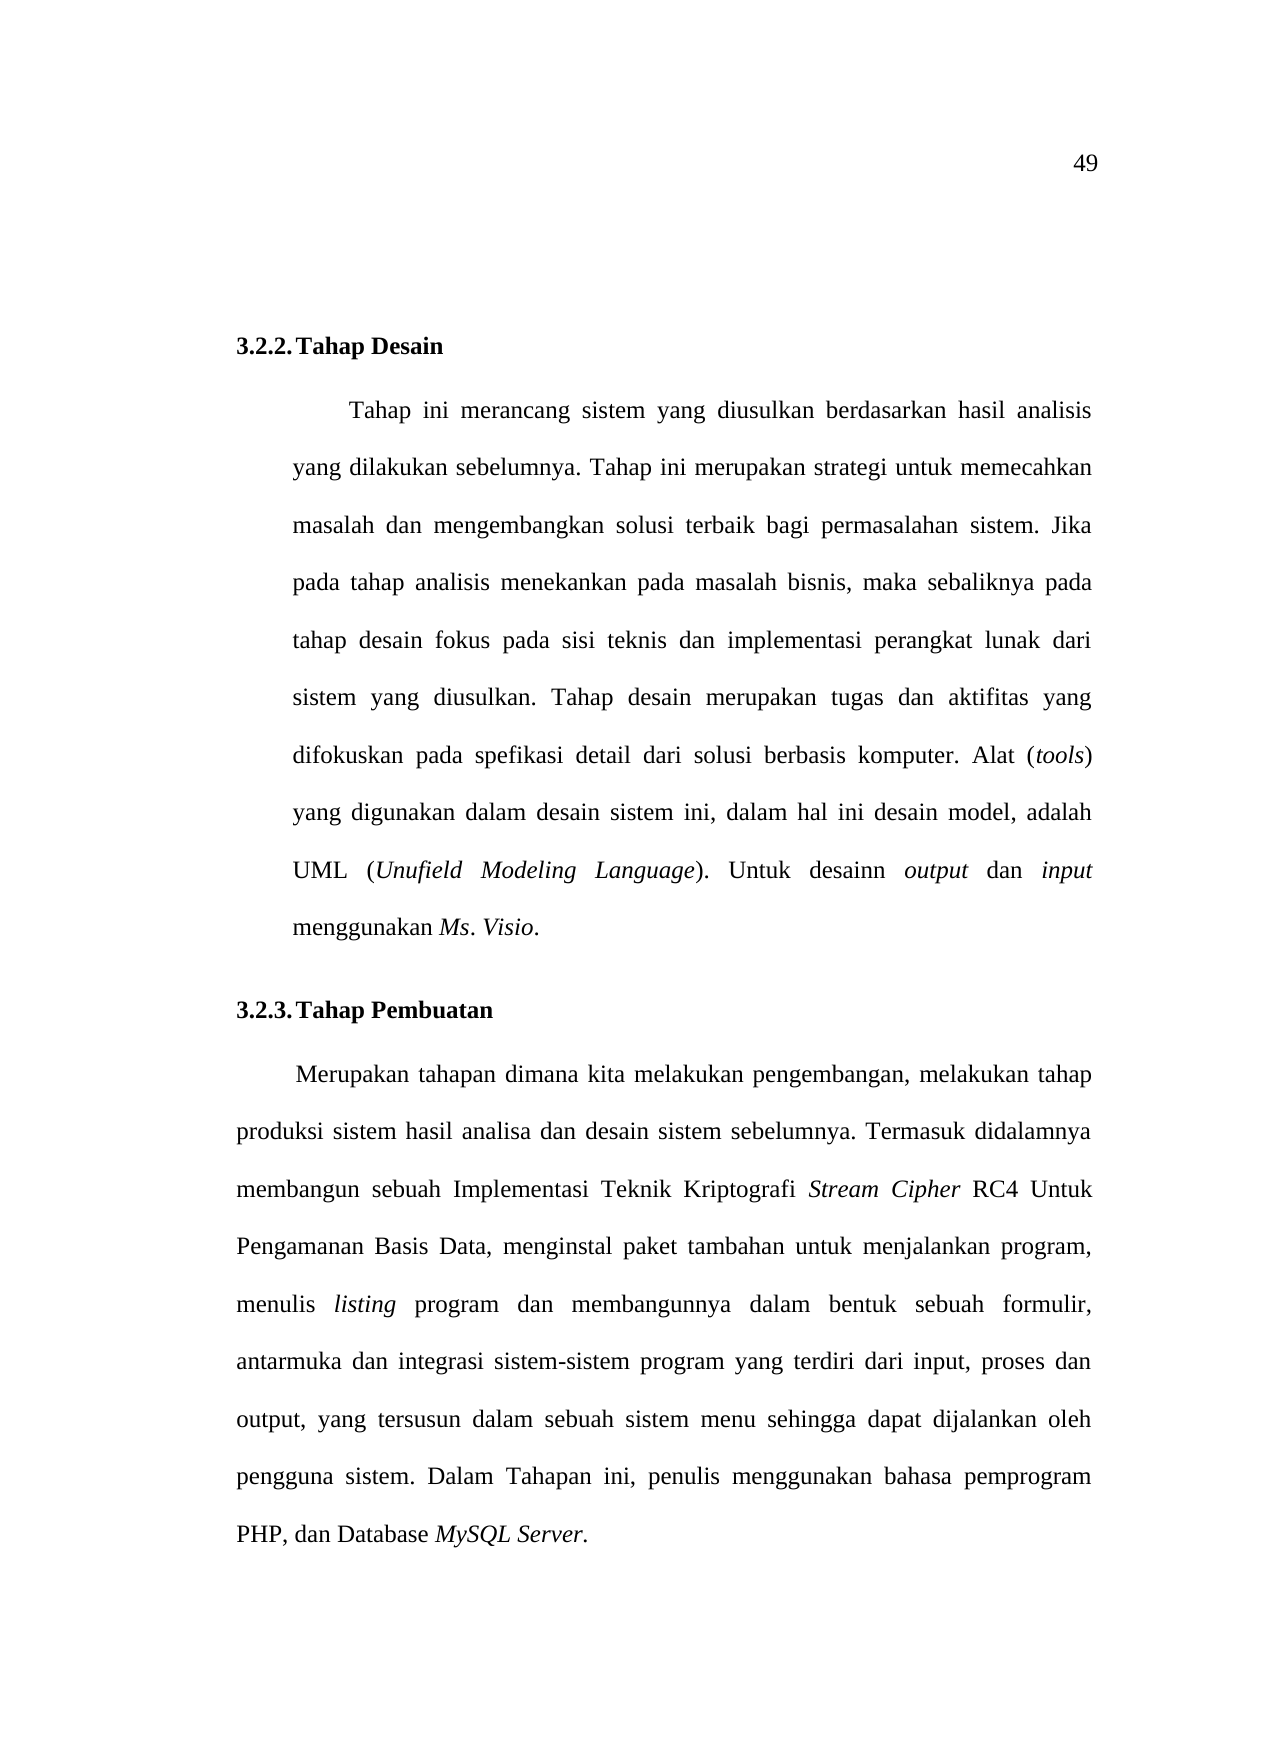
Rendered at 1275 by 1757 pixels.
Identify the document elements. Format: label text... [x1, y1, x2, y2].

subtitle Tahap Desain [236, 331, 1098, 360]
list Tahap ini merancang sistem yang diusulkan berdasarkan hasil analisis yang dilakukan sebelumnya. Tahap ini merupakan strategi untuk memecahkan masalah dan mengembangkan solusi terbaik bagi permasalahan sistem. Jika pada tahap analisis menekankan pada masalah bisnis, maka sebaliknya pada tahap desain fokus pada sisi teknis dan implementasi perangkat lunak dari sistem yang diusulkan. Tahap desain merupakan tugas dan aktifitas yang difokuskan pada spefikasi detail dari solusi berbasis komputer. Alat (tools) yang digunakan dalam desain sistem ini, dalam hal ini desain model, adalah UML (Unufield Modeling Language). Untuk desainn output dan input menggunakan Ms. Visio. [292, 395, 1092, 941]
list Merupakan tahapan dimana kita melakukan pengembangan, melakukan tahap produksi sistem hasil analisa dan desain sistem sebelumnya. Termasuk didalamnya membangun sebuah Implementasi Teknik Kriptografi Stream Cipher RC4 Untuk Pengamanan Basis Data, menginstal paket tambahan untuk menjalankan program, menulis listing program dan membangunnya dalam bentuk sebuah formulir, antarmuka dan integrasi sistem-sistem program yang terdiri dari input, proses dan output, yang tersusun dalam sebuah sistem menu sehingga dapat dijalankan oleh pengguna sistem. Dalam Tahapan ini, penulis menggunakan bahasa pemprogram PHP, dan Database MySQL Server. [236, 1059, 1092, 1547]
subtitle Tahap Pembuatan [236, 995, 1098, 1024]
